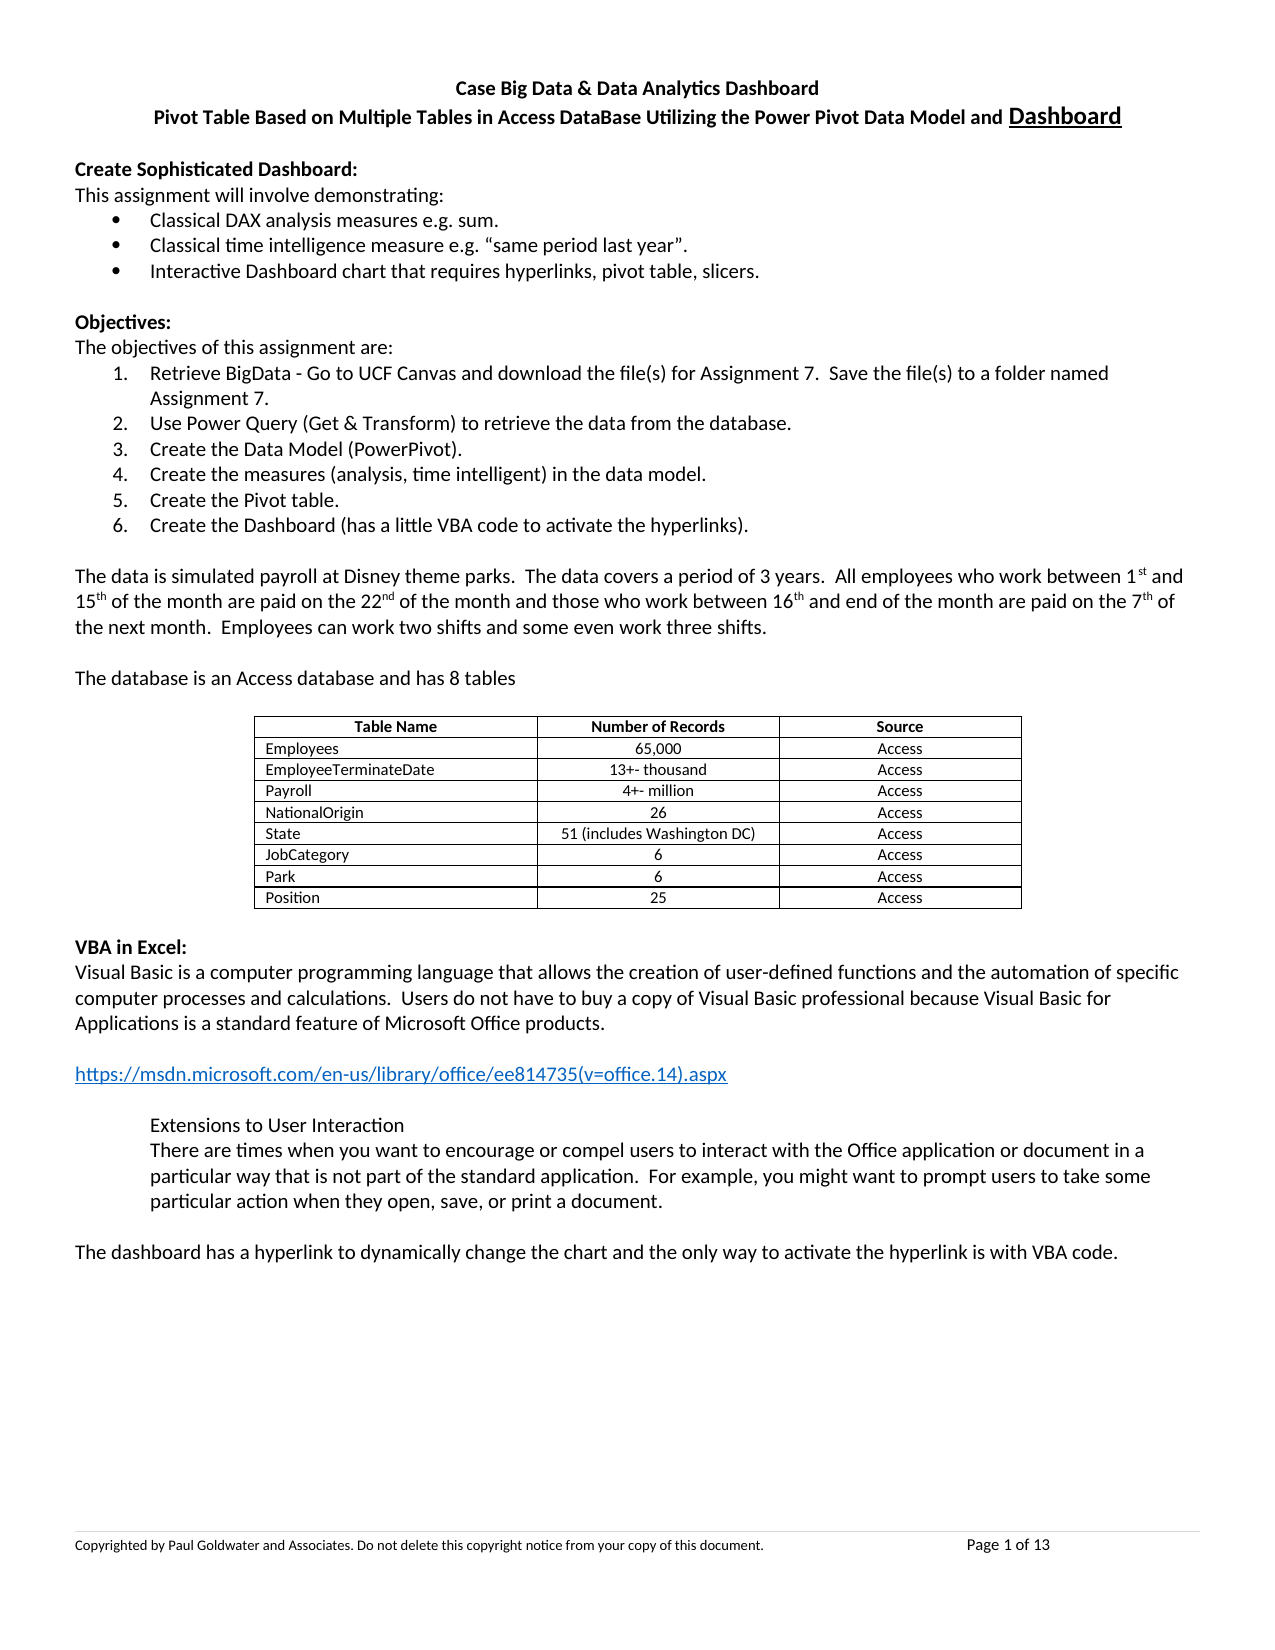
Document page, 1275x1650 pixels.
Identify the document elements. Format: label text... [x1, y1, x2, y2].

table_cell 6 [538, 845, 779, 865]
text The dashboard has a hyperlink to dynamically change the chart and the only way to activate the hyperlink is with VBA code. [75, 1239, 1200, 1264]
list Create the measures (analysis, time intelligent) in the data model. [112, 461, 1200, 487]
table_cell NationalOrigin [255, 802, 537, 822]
table_cell Position [255, 888, 537, 908]
list Create the Data Model (PowerPivot). [112, 436, 1200, 461]
list Create the Pivot table. [112, 487, 1200, 512]
table_cell Access [780, 759, 1021, 779]
table_cell Access [780, 866, 1021, 886]
list Interactive Dashboard chart that requires hyperlinks, pivot table, slicers. [112, 258, 1200, 283]
table_cell State [255, 823, 537, 844]
list Classical DAX analysis measures e.g. sum. [112, 207, 1200, 233]
table_cell 6 [538, 866, 779, 886]
table_cell 51 (includes Washington DC) [538, 823, 779, 844]
text Extensions to User Interaction [150, 1112, 1200, 1137]
text The database is an Access database and has 8 tables [75, 665, 1200, 690]
table_cell Access [780, 802, 1021, 822]
text Objectives: [75, 309, 1200, 334]
table_cell EmployeeTerminateDate [255, 759, 537, 779]
table_cell 26 [538, 802, 779, 822]
text Pivot Table Based on Multiple Tables in Access DataBase Utilizing the Power Pivot Data Model and Dashboard [75, 100, 1200, 131]
table_cell 65,000 [538, 738, 779, 758]
table_cell Access [780, 823, 1021, 844]
table_cell Access [780, 738, 1021, 758]
table_cell Payroll [255, 781, 537, 801]
list Retrieve BigData - Go to UCF Canvas and download the file(s) for Assignment 7. Save the file(s) to a folder named Assignment 7. [112, 360, 1200, 411]
text The data is simulated payroll at Disney theme parks. The data covers a period of 3 years. All employees who work between 1st and 15th of the month are paid on the 22nd of the month and those who work between 16th and end of the month are paid on the 7th of the next month. Employees can work two shifts and some even work three shifts. [75, 563, 1200, 639]
table_cell Park [255, 866, 537, 886]
text This assignment will involve demonstrating: [75, 182, 1200, 207]
text Create Sophisticated Dashboard: [75, 156, 1200, 182]
text Visual Basic is a computer programming language that allows the creation of user-defined functions and the automation of specific computer processes and calculations. Users do not have to buy a copy of Visual Basic professional because Visual Basic for Applications is a standard feature of Microsoft Office products. [75, 959, 1200, 1036]
list Use Power Query (Get & Transform) to retrieve the data from the database. [112, 411, 1200, 436]
table_header Number of Records [538, 717, 779, 737]
table_cell Employees [255, 738, 537, 758]
table_cell Access [780, 888, 1021, 908]
list Create the Dashboard (has a little VBA code to activate the hyperlinks). [112, 512, 1200, 538]
text https://msdn.microsoft.com/en-us/library/office/ee814735(v=office.14).aspx [75, 1061, 1200, 1087]
table_cell Access [780, 845, 1021, 865]
table_cell 13+- thousand [538, 759, 779, 779]
text The objectives of this assignment are: [75, 334, 1200, 360]
table_cell 25 [538, 888, 779, 908]
text Case Big Data & Data Analytics Dashboard [75, 75, 1200, 100]
table_cell Access [780, 781, 1021, 801]
table_cell 4+- million [538, 781, 779, 801]
table_header Table Name [255, 717, 537, 737]
table_cell JobCategory [255, 845, 537, 865]
text VBA in Excel: [75, 934, 1200, 959]
text There are times when you want to encourage or compel users to interact with the Office application or document in a particular way that is not part of the standard application. For example, you might want to prompt users to take some particular action when they open, save, or print a document. [150, 1137, 1200, 1214]
table_header Source [780, 717, 1021, 737]
list Classical time intelligence measure e.g. “same period last year”. [112, 233, 1200, 258]
